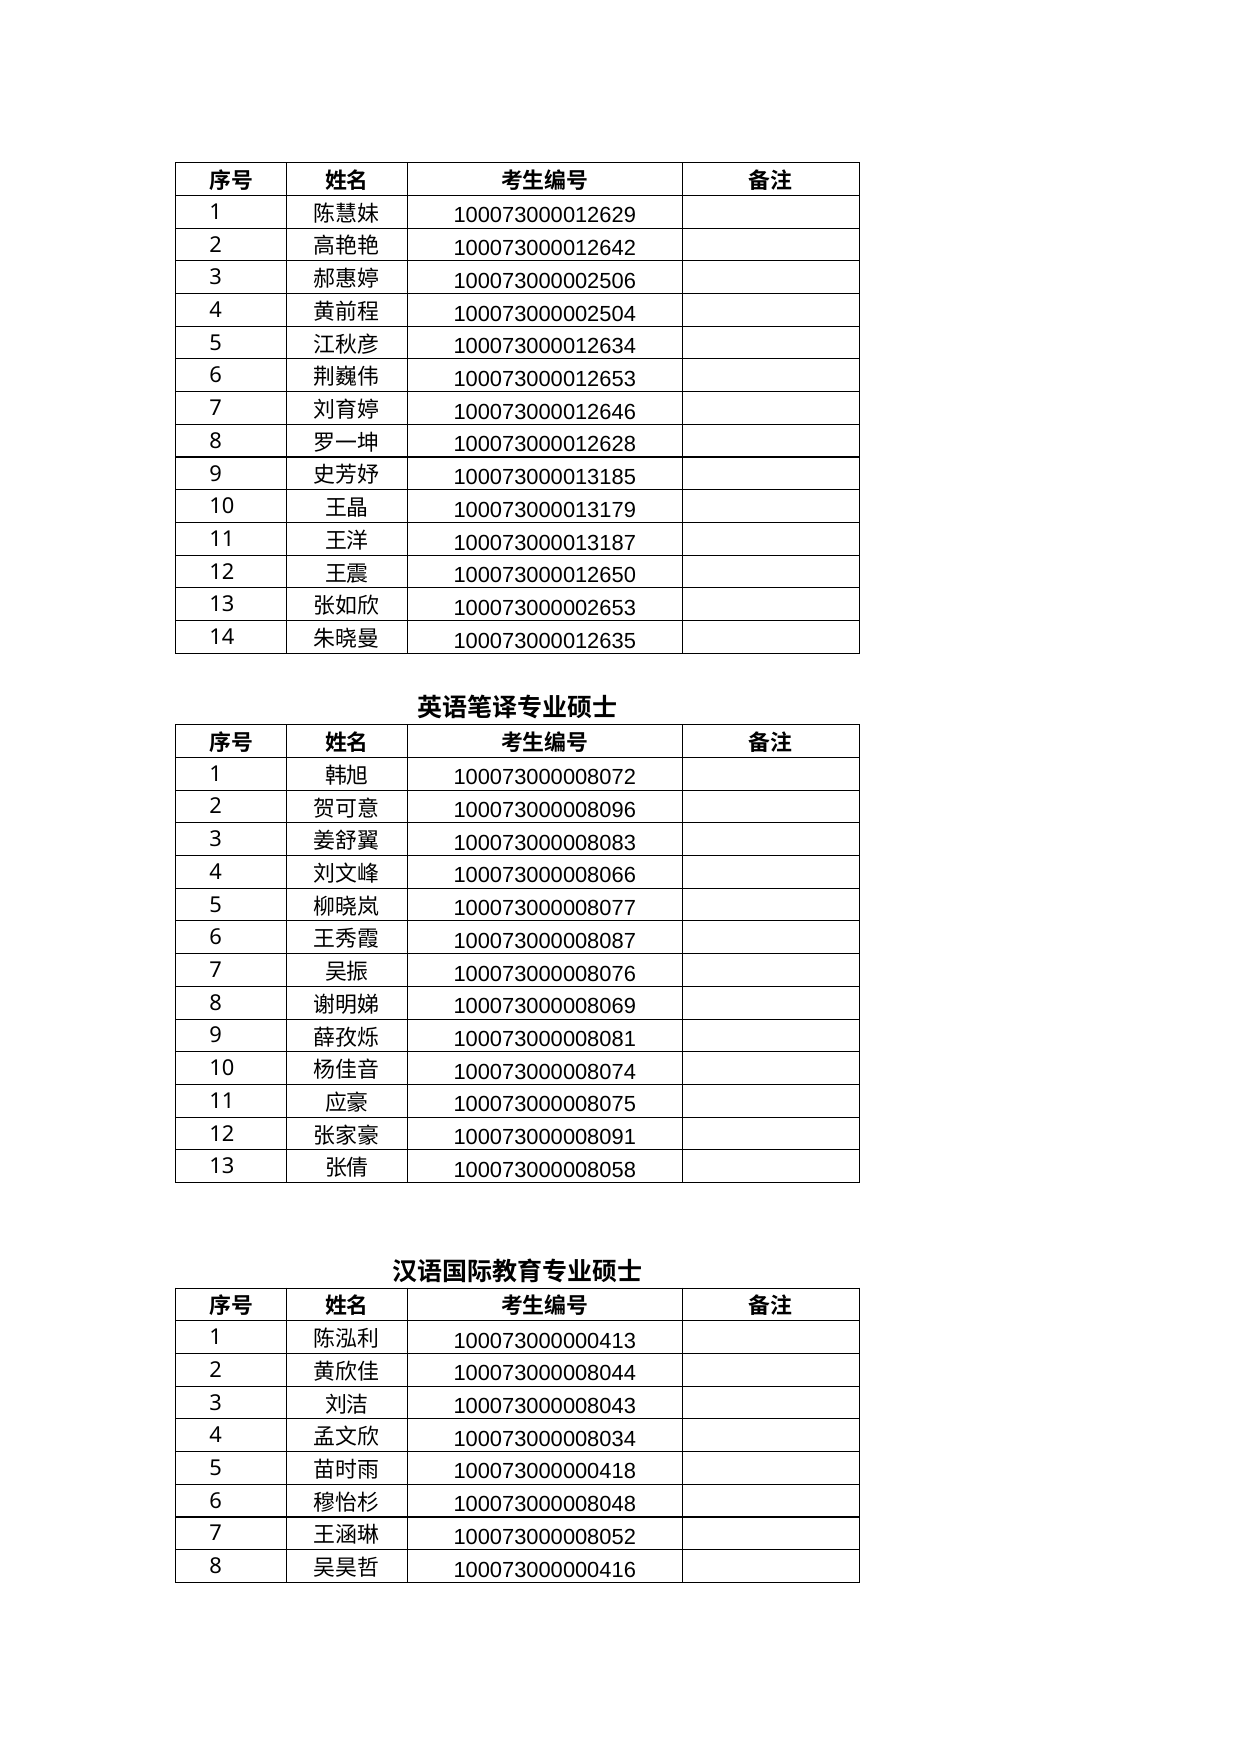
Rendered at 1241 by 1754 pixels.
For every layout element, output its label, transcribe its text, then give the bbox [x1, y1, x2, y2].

table_cell 100073000012628 [408, 425, 682, 456]
table_cell [176, 1518, 286, 1549]
table_cell [683, 823, 859, 855]
table_cell [176, 261, 286, 293]
table_cell 荆巍伟 [287, 359, 407, 391]
table_cell [683, 621, 859, 653]
table_cell 黄前程 [287, 294, 407, 326]
table_cell 100073000012650 [408, 556, 682, 587]
table_cell 100073000008069 [408, 987, 682, 1018]
table_cell [176, 490, 286, 522]
table_cell [176, 921, 286, 953]
table_cell 序号 [176, 1289, 286, 1320]
table_cell [176, 1321, 286, 1353]
table_cell 考生编号 [408, 725, 682, 757]
table_cell [683, 458, 859, 489]
table_header 考生编号 [408, 163, 682, 195]
table_cell [176, 621, 286, 653]
table_cell [176, 523, 286, 554]
table_cell [683, 1452, 859, 1484]
table_cell [683, 327, 859, 358]
table_cell [683, 425, 859, 456]
table_cell 穆怡杉 [287, 1485, 407, 1516]
table_cell 王晶 [287, 490, 407, 522]
table_cell [683, 1052, 859, 1084]
table_cell 100073000008087 [408, 921, 682, 953]
table_cell 史芳妤 [287, 458, 407, 489]
table_cell 序号 [176, 725, 286, 757]
table_cell [176, 392, 286, 424]
table_cell 吴昊哲 [287, 1550, 407, 1582]
table_cell [176, 758, 286, 789]
table_cell [683, 954, 859, 986]
table_cell 王震 [287, 556, 407, 587]
table_cell 100073000008083 [408, 823, 682, 855]
table_cell 罗一坤 [287, 425, 407, 456]
table_cell [176, 889, 286, 920]
table_cell 江秋彦 [287, 327, 407, 358]
table_cell 孟文欣 [287, 1419, 407, 1451]
table_cell 姓名 [287, 725, 407, 757]
table_cell [683, 758, 859, 789]
table_cell 100073000013185 [408, 458, 682, 489]
table_cell 英语笔译专业硕士 [176, 654, 859, 724]
table_cell [176, 1550, 286, 1582]
table_cell [176, 1419, 286, 1451]
table_cell 陈泓利 [287, 1321, 407, 1353]
table_cell [176, 327, 286, 358]
table_cell [176, 196, 286, 227]
table_cell 100073000000418 [408, 1452, 682, 1484]
table_cell [176, 1118, 286, 1149]
table_cell [176, 791, 286, 822]
table_cell 100073000008034 [408, 1419, 682, 1451]
table_cell 100073000008048 [408, 1485, 682, 1516]
table_cell [683, 791, 859, 822]
table_cell 100073000012629 [408, 196, 682, 227]
table_cell 应豪 [287, 1085, 407, 1117]
table_header 备注 [683, 163, 859, 195]
table_cell [683, 588, 859, 620]
table_cell 张倩 [287, 1150, 407, 1182]
table_cell 刘文峰 [287, 856, 407, 888]
table_cell 王秀霞 [287, 921, 407, 953]
table_cell 100073000012634 [408, 327, 682, 358]
table_cell [176, 556, 286, 587]
table_cell [176, 425, 286, 456]
table_cell [683, 921, 859, 953]
table_cell 柳晓岚 [287, 889, 407, 920]
table_cell 100073000012635 [408, 621, 682, 653]
table_cell 100073000008081 [408, 1020, 682, 1051]
table_cell [683, 889, 859, 920]
table_cell 100073000008058 [408, 1150, 682, 1182]
table_cell 王洋 [287, 523, 407, 554]
table_cell 100073000008076 [408, 954, 682, 986]
table_cell 薛孜烁 [287, 1020, 407, 1051]
table_cell [176, 1485, 286, 1516]
table_cell [176, 359, 286, 391]
table_cell 100073000000416 [408, 1550, 682, 1582]
table_cell 姓名 [287, 1289, 407, 1320]
table_cell 备注 [683, 1289, 859, 1320]
table_cell 汉语国际教育专业硕士 [176, 1183, 859, 1287]
table_cell [683, 294, 859, 326]
table_cell 100073000008075 [408, 1085, 682, 1117]
table_cell [683, 1085, 859, 1117]
table_cell 谢明娣 [287, 987, 407, 1018]
table_cell 吴振 [287, 954, 407, 986]
table_cell 苗时雨 [287, 1452, 407, 1484]
table_cell [683, 359, 859, 391]
table_cell [176, 987, 286, 1018]
table_cell [683, 1354, 859, 1386]
table_cell 考生编号 [408, 1289, 682, 1320]
table_cell 刘育婷 [287, 392, 407, 424]
table_cell [683, 1387, 859, 1418]
table_cell 100073000002653 [408, 588, 682, 620]
table_cell 100073000000413 [408, 1321, 682, 1353]
table_cell 100073000008066 [408, 856, 682, 888]
table_cell [683, 1321, 859, 1353]
table_cell 100073000012642 [408, 229, 682, 260]
table_cell 100073000008044 [408, 1354, 682, 1386]
table_cell [176, 1354, 286, 1386]
table_cell [683, 1419, 859, 1451]
table_cell [683, 392, 859, 424]
table_cell [176, 458, 286, 489]
table_header 姓名 [287, 163, 407, 195]
table_cell 100073000008091 [408, 1118, 682, 1149]
table_cell 100073000008043 [408, 1387, 682, 1418]
table_cell 郝惠婷 [287, 261, 407, 293]
table_cell 100073000013187 [408, 523, 682, 554]
table_cell 100073000008052 [408, 1518, 682, 1549]
table_cell 杨佳音 [287, 1052, 407, 1084]
table_cell [176, 856, 286, 888]
table_cell [683, 556, 859, 587]
table_cell 张家豪 [287, 1118, 407, 1149]
table_cell 朱晓曼 [287, 621, 407, 653]
table_cell [683, 1518, 859, 1549]
table_header 序号 [176, 163, 286, 195]
table_cell [176, 1052, 286, 1084]
table_cell [176, 294, 286, 326]
table_cell 100073000012646 [408, 392, 682, 424]
table_cell 韩旭 [287, 758, 407, 789]
table_cell 100073000008077 [408, 889, 682, 920]
table_cell [176, 823, 286, 855]
table_cell 100073000008074 [408, 1052, 682, 1084]
table_cell 100073000008096 [408, 791, 682, 822]
table_cell [683, 1150, 859, 1182]
table_cell 100073000002504 [408, 294, 682, 326]
table_cell [683, 987, 859, 1018]
table_cell [683, 229, 859, 260]
table_cell [683, 1550, 859, 1582]
table_cell 100073000012653 [408, 359, 682, 391]
table_cell [683, 1485, 859, 1516]
table_cell 100073000008072 [408, 758, 682, 789]
table_cell 张如欣 [287, 588, 407, 620]
table_cell [176, 588, 286, 620]
table_cell [176, 1085, 286, 1117]
table_cell 王涵琳 [287, 1518, 407, 1549]
table_cell [176, 954, 286, 986]
table_cell [176, 1020, 286, 1051]
table_cell [683, 856, 859, 888]
table_cell 100073000013179 [408, 490, 682, 522]
table_cell [176, 1387, 286, 1418]
table_cell 姜舒翼 [287, 823, 407, 855]
table_cell 高艳艳 [287, 229, 407, 260]
table_cell [683, 523, 859, 554]
table_cell [683, 490, 859, 522]
table_cell [176, 229, 286, 260]
table_cell 刘洁 [287, 1387, 407, 1418]
table_cell 黄欣佳 [287, 1354, 407, 1386]
table_cell 100073000002506 [408, 261, 682, 293]
table_cell [683, 1020, 859, 1051]
table_cell [683, 196, 859, 227]
table_cell 贺可意 [287, 791, 407, 822]
table_cell 备注 [683, 725, 859, 757]
table_cell [176, 1150, 286, 1182]
table_cell [683, 1118, 859, 1149]
table_cell 陈慧妹 [287, 196, 407, 227]
table_cell [176, 1452, 286, 1484]
table_cell [683, 261, 859, 293]
